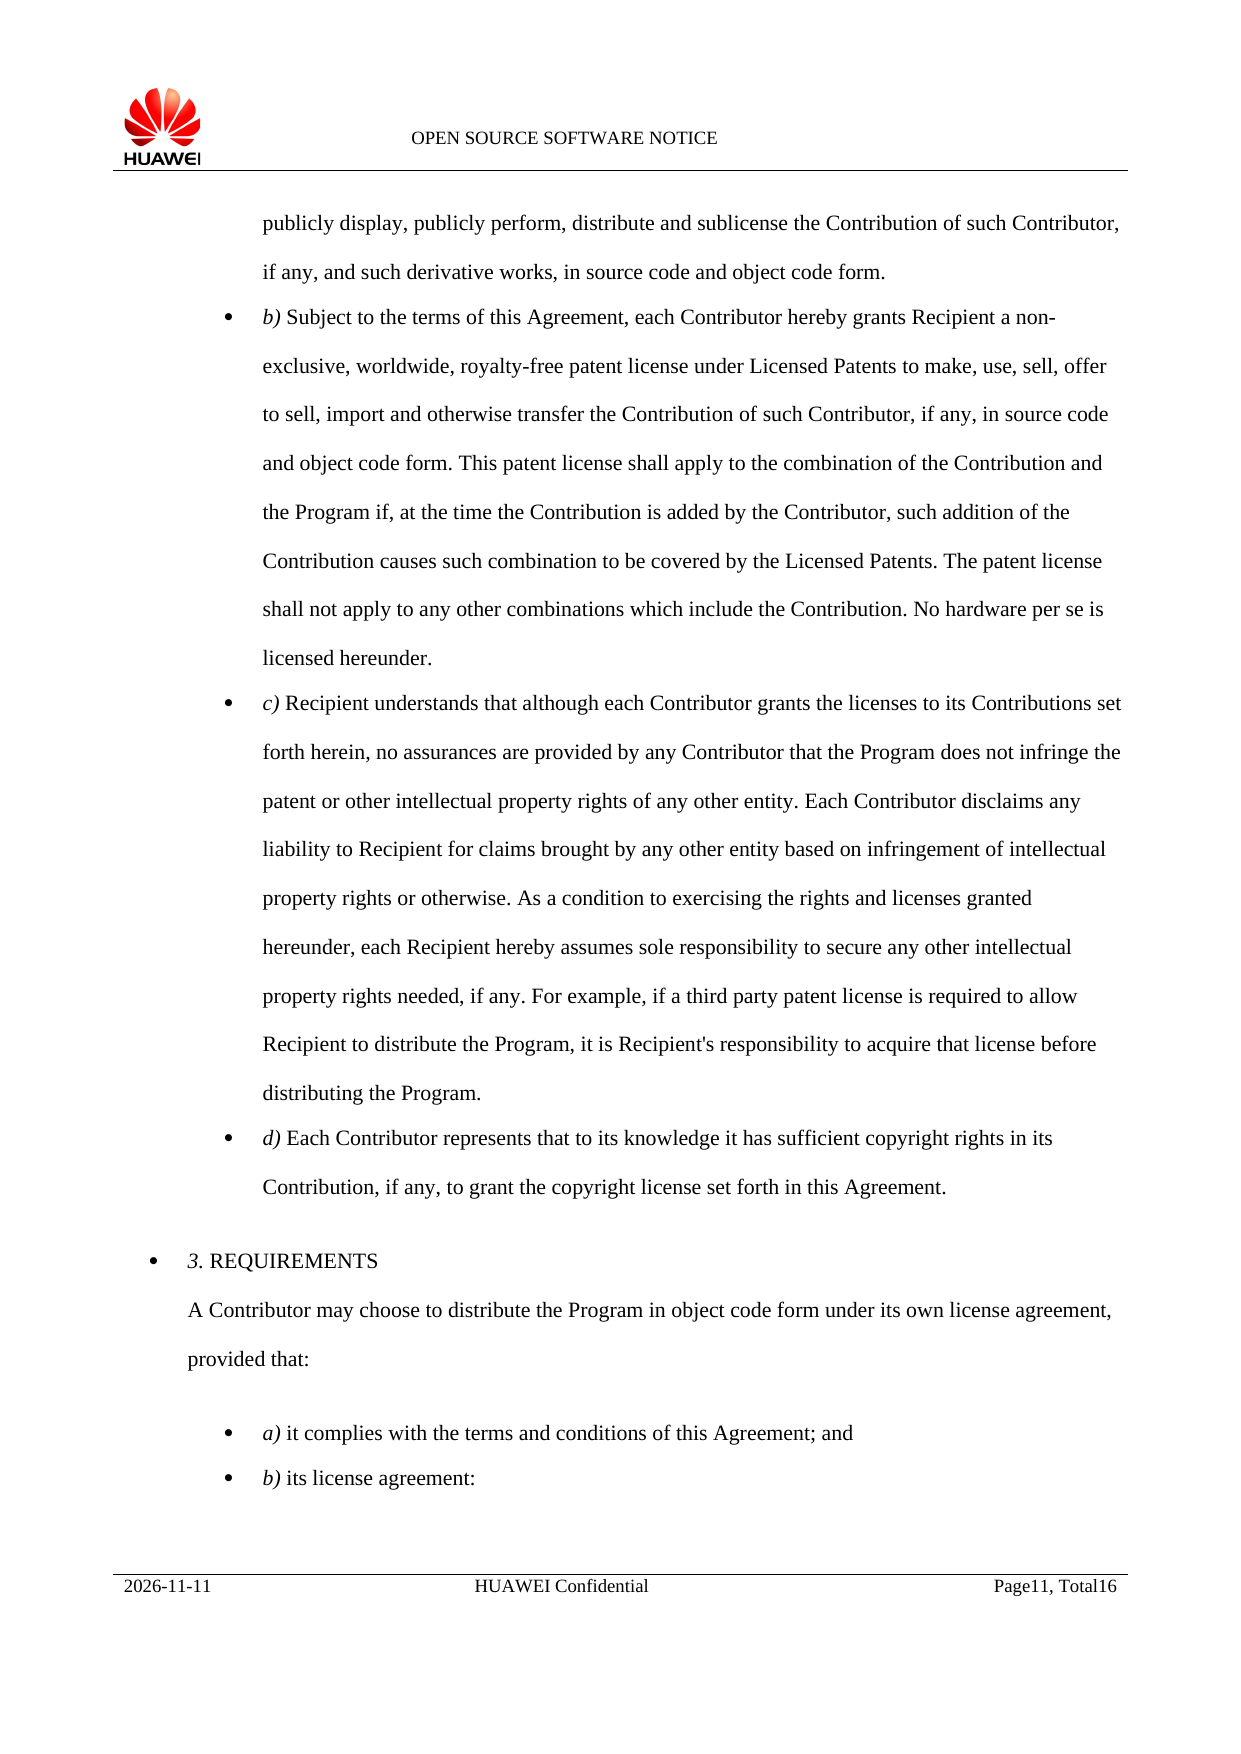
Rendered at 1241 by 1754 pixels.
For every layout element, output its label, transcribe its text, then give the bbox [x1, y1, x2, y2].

list a) it complies with the terms and conditions of this Agreement; and [225, 1416, 1128, 1449]
picture [124, 88, 201, 165]
list b) Subject to the terms of this Agreement, each Contributor hereby grants Recipient a non-exclusive, worldwide, royalty-free patent license under Licensed Patents to make, use, sell, offer to sell, import and otherwise transfer the Contribution of such Contributor, if any, in source code and object code form. This patent license shall apply to the combination of the Contribution and the Program if, at the time the Contribution is added by the Contributor, such addition of the Contribution causes such combination to be covered by the Licensed Patents. The patent license shall not apply to any other combinations which include the Contribution. No hardware per se is licensed hereunder. [225, 300, 1128, 674]
list d) Each Contributor represents that to its knowledge it has sufficient copyright rights in its Contribution, if any, to grant the copyright license set forth in this Agreement. [225, 1122, 1128, 1203]
list 3. REQUIREMENTS A Contributor may choose to distribute the Program in object code form under its own license agreement, provided that: [150, 1245, 1128, 1375]
list c) Recipient understands that although each Contributor grants the licenses to its Contributions set forth herein, no assurances are provided by any Contributor that the Program does not infringe the patent or other intellectual property rights of any other entity. Each Contributor disclaims any liability to Recipient for claims brought by any other entity based on infringement of intellectual property rights or otherwise. As a condition to exercising the rights and licenses granted hereunder, each Recipient hereby assumes sole responsibility to secure any other intellectual property rights needed, if any. For example, if a third party patent license is required to allow Recipient to distribute the Program, it is Recipient's responsibility to acquire that license before distributing the Program. [225, 687, 1128, 1109]
list b) its license agreement: [225, 1462, 1128, 1494]
